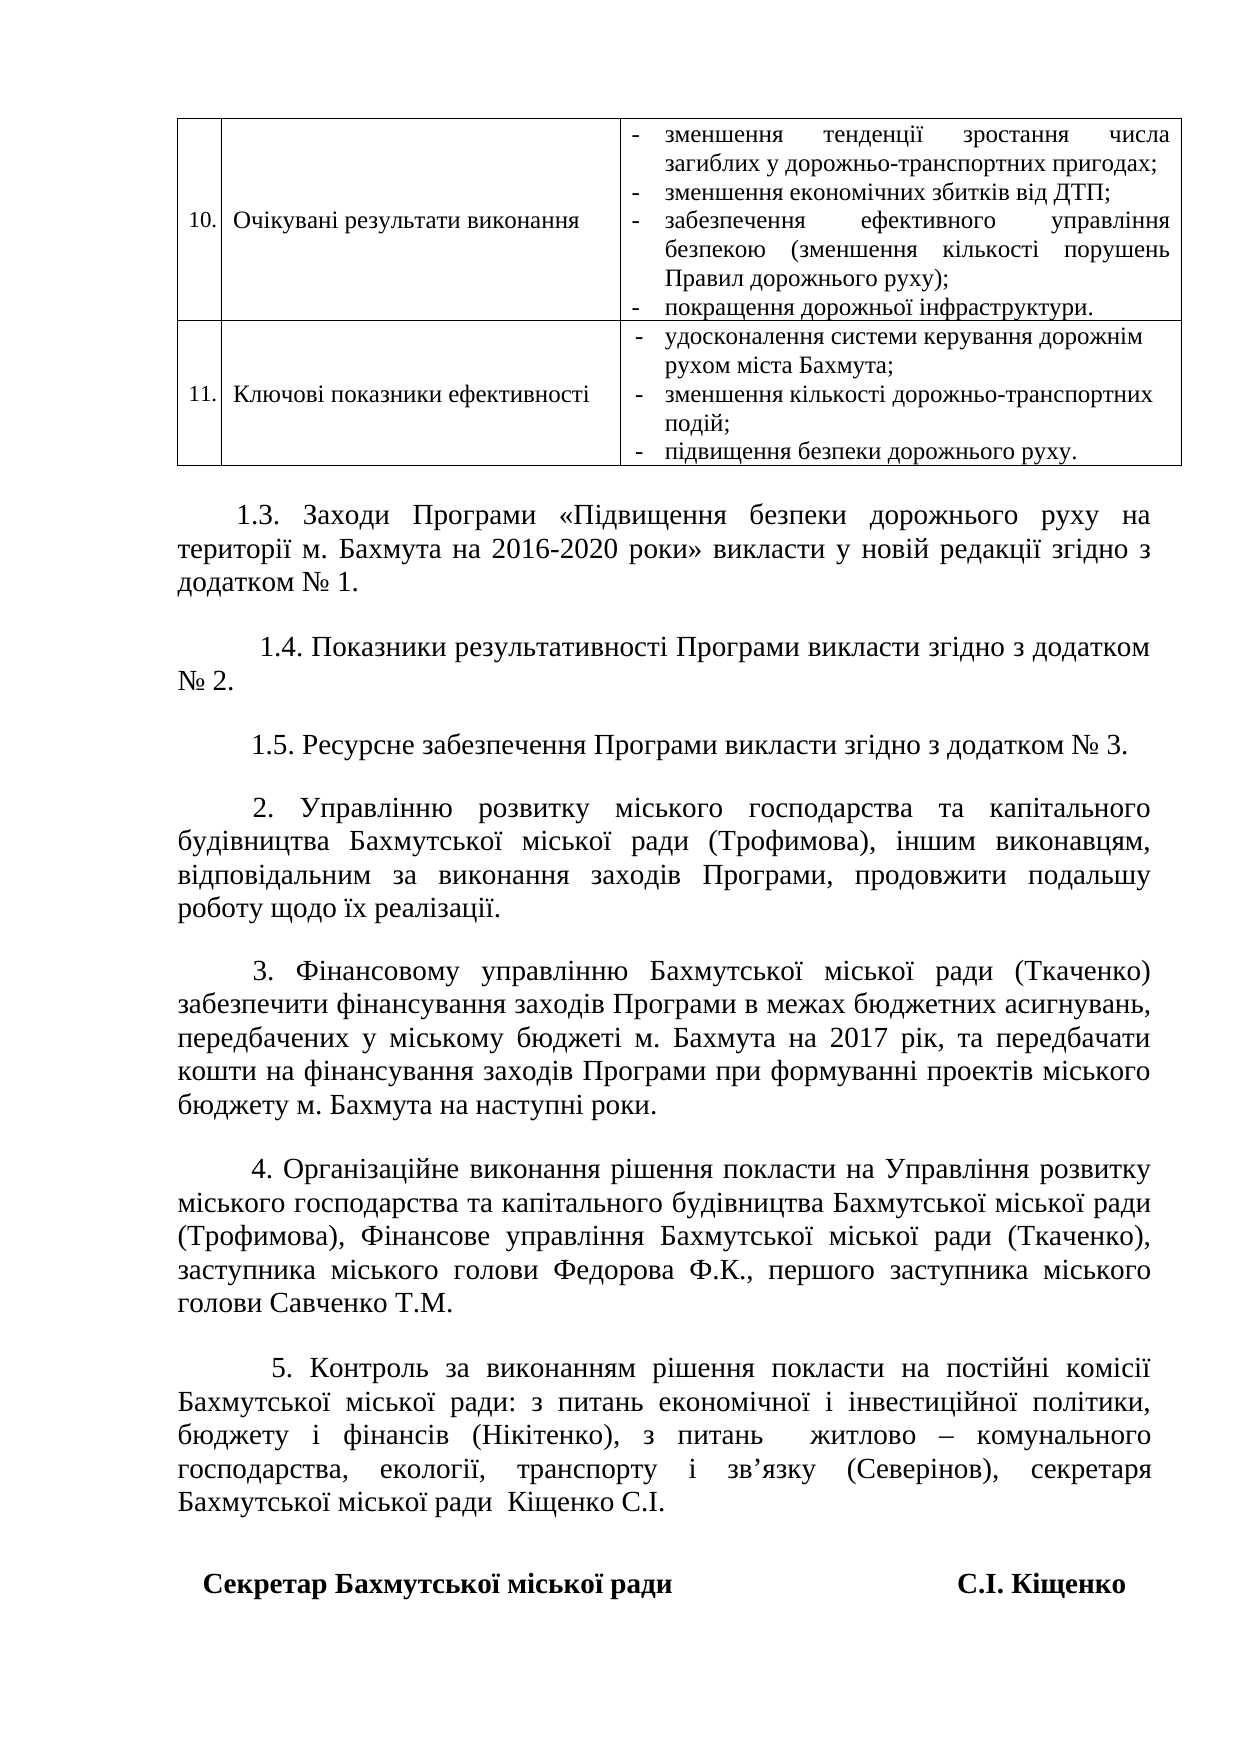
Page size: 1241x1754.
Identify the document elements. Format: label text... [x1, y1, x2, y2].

table_cell зменшення тенденції зростання числа загиблих у дорожньо-транспортних пригодах; зменшення економічних збитків від ДТП; забезпечення ефективного управління безпекою (зменшення кількості порушень Правил дорожнього руху); покращення дорожньої інфраструктури. [621, 119, 1181, 320]
table_cell 10. [178, 119, 221, 320]
text 1.5. Ресурсне забезпечення Програми викласти згідно з додатком № 3. [177, 727, 1152, 761]
text 5. Контроль за виконанням рішення покласти на постійні комісії Бахмутської міської ради: з питань економічної і інвестиційної політики, бюджету і фінансів (Нікітенко), з питань житлово – комунального господарства, екології, транспорту і зв’язку (Северінов), секретаря Бахмутської міської ради Кіщенко С.І. [177, 1350, 1152, 1518]
text 2. Управлінню розвитку міського господарства та капітального будівництва Бахмутської міської ради (Трофимова), іншим виконавцям, відповідальним за виконання заходів Програми, продовжити подальшу роботу щодо їх реалізації. [177, 790, 1152, 924]
text Секретар Бахмутської міської ради С.І. Кіщенко [177, 1566, 1152, 1599]
text 4. Організаційне виконання рішення покласти на Управління розвитку міського господарства та капітального будівництва Бахмутської міської ради (Трофимова), Фінансове управління Бахмутської міської ради (Ткаченко), заступника міського голови Федорова Ф.К., першого заступника міського голови Савченко Т.М. [177, 1151, 1152, 1319]
table_cell Очікувані результати виконання [222, 119, 620, 320]
table_cell Ключові показники ефективності [222, 321, 620, 465]
text 1.3. Заходи Програми «Підвищення безпеки дорожнього руху на території м. Бахмута на 2016-2020 роки» викласти у новій редакції згідно з додатком № 1. [177, 497, 1152, 598]
text 3. Фінансовому управлінню Бахмутської міської ради (Ткаченко) забезпечити фінансування заходів Програми в межах бюджетних асигнувань, передбачених у міському бюджеті м. Бахмута на 2017 рік, та передбачати кошти на фінансування заходів Програми при формуванні проектів міського бюджету м. Бахмута на наступні роки. [177, 953, 1152, 1120]
table_cell удосконалення системи керування дорожнім рухом міста Бахмута; зменшення кількості дорожньо-транспортних подій; підвищення безпеки дорожнього руху. [621, 321, 1181, 465]
text 1.4. Показники результативності Програми викласти згідно з додатком № 2. [177, 629, 1152, 696]
table_cell 11. [178, 321, 221, 465]
